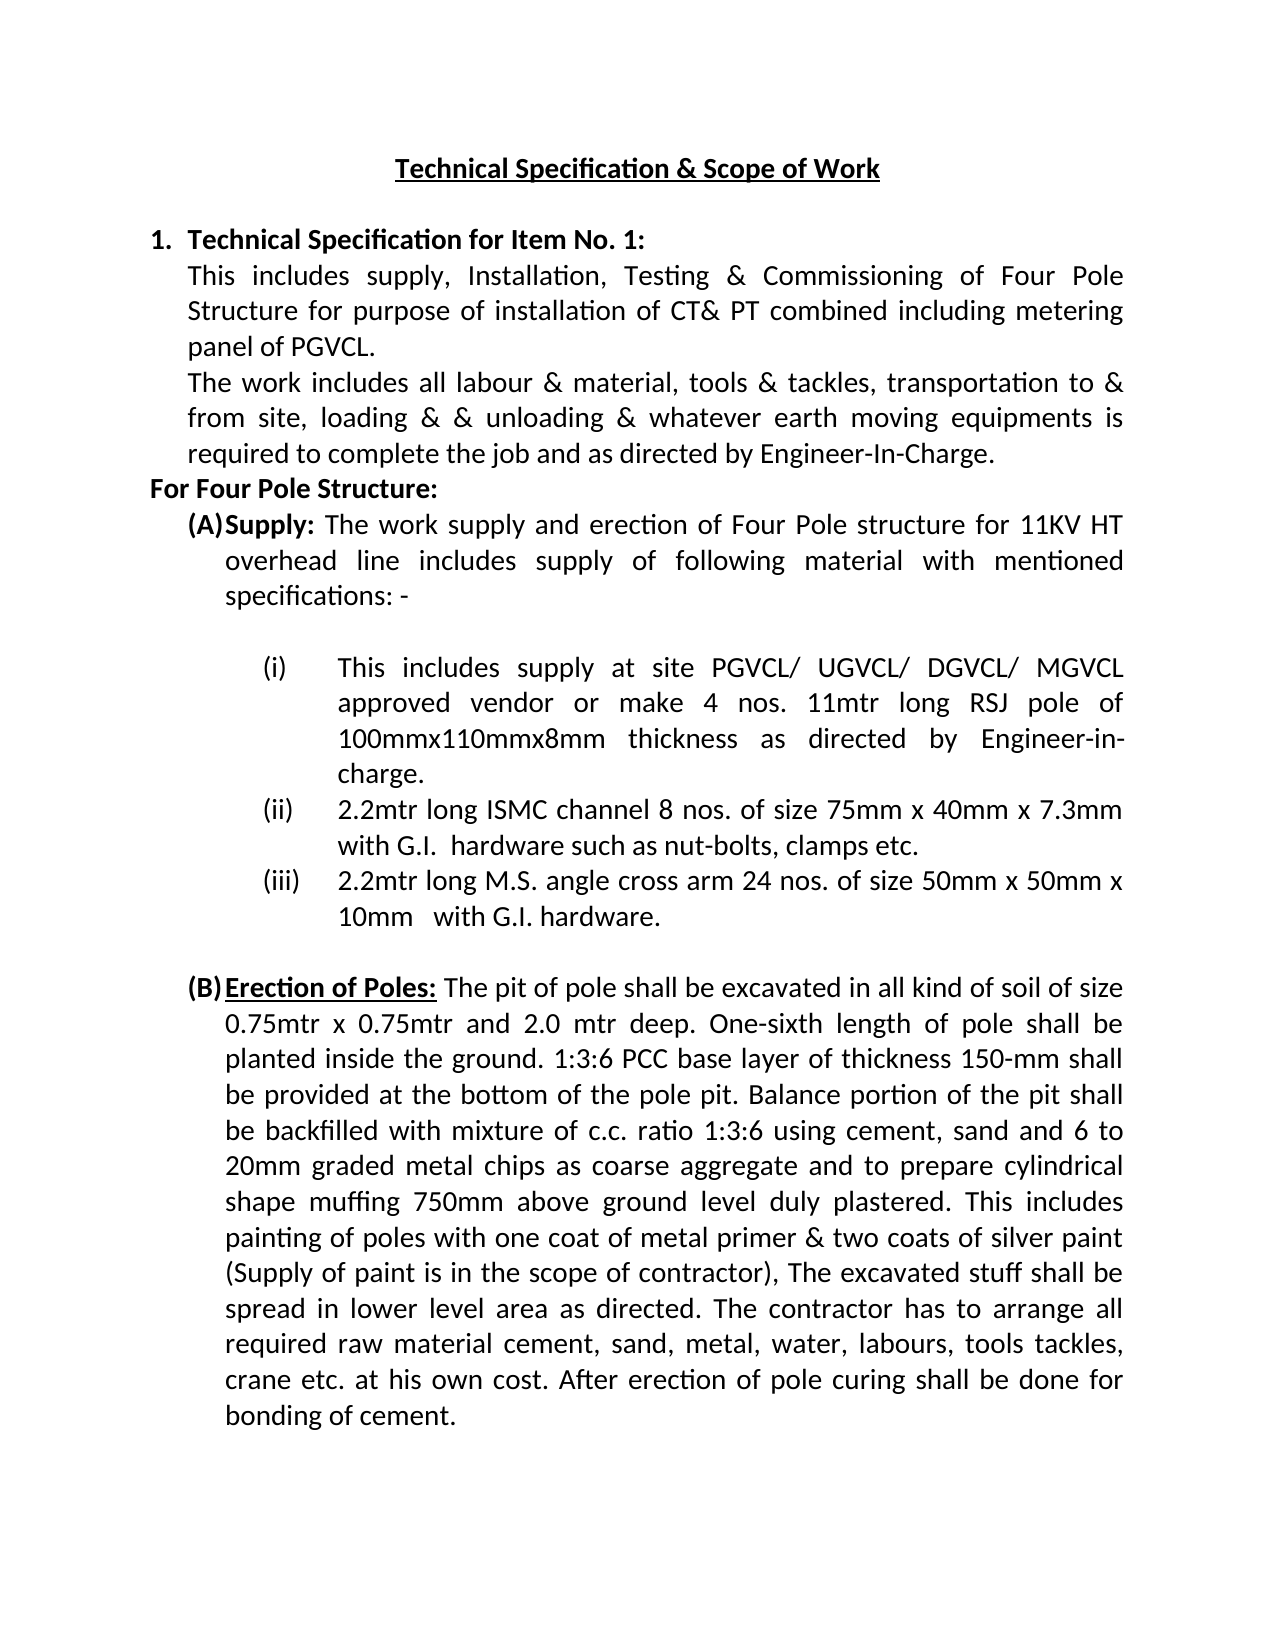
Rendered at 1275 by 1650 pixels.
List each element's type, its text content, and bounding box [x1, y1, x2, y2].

text For Four Pole Structure: [150, 471, 1125, 506]
text The work includes all labour & material, tools & tackles, transportation to & from site, loading & & unloading & whatever earth moving equipments is required to complete the job and as directed by Engineer-In-Charge. [187, 364, 1125, 471]
list 2.2mtr long M.S. angle cross arm 24 nos. of size 50mm x 50mm x 10mm with G.I. hardware. [262, 862, 1125, 934]
list Supply: The work supply and erection of Four Pole structure for 11KV HT overhead line includes supply of following material with mentioned specifications: - [187, 506, 1125, 613]
list 2.2mtr long ISMC channel 8 nos. of size 75mm x 40mm x 7.3mm with G.I. hardware such as nut-bolts, clamps etc. [262, 791, 1125, 862]
list This includes supply at site PGVCL/ UGVCL/ DGVCL/ MGVCL approved vendor or make 4 nos. 11mtr long RSJ pole of 100mmx110mmx8mm thickness as directed by Engineer-in-charge. [262, 649, 1125, 791]
text Technical Specification & Scope of Work [150, 150, 1125, 186]
list Erection of Poles: The pit of pole shall be excavated in all kind of soil of size 0.75mtr x 0.75mtr and 2.0 mtr deep. One-sixth length of pole shall be planted inside the ground. 1:3:6 PCC base layer of thickness 150-mm shall be provided at the bottom of the pole pit. Balance portion of the pit shall be backfilled with mixture of c.c. ratio 1:3:6 using cement, sand and 6 to 20mm graded metal chips as coarse aggregate and to prepare cylindrical shape muffing 750mm above ground level duly plastered. This includes painting of poles with one coat of metal primer & two coats of silver paint (Supply of paint is in the scope of contractor), The excavated stuff shall be spread in lower level area as directed. The contractor has to arrange all required raw material cement, sand, metal, water, labours, tools tackles, crane etc. at his own cost. After erection of pole curing shall be done for bonding of cement. [187, 969, 1125, 1432]
list Technical Specification for Item No. 1: [150, 221, 1125, 257]
text This includes supply, Installation, Testing & Commissioning of Four Pole Structure for purpose of installation of CT& PT combined including metering panel of PGVCL. [187, 257, 1125, 364]
